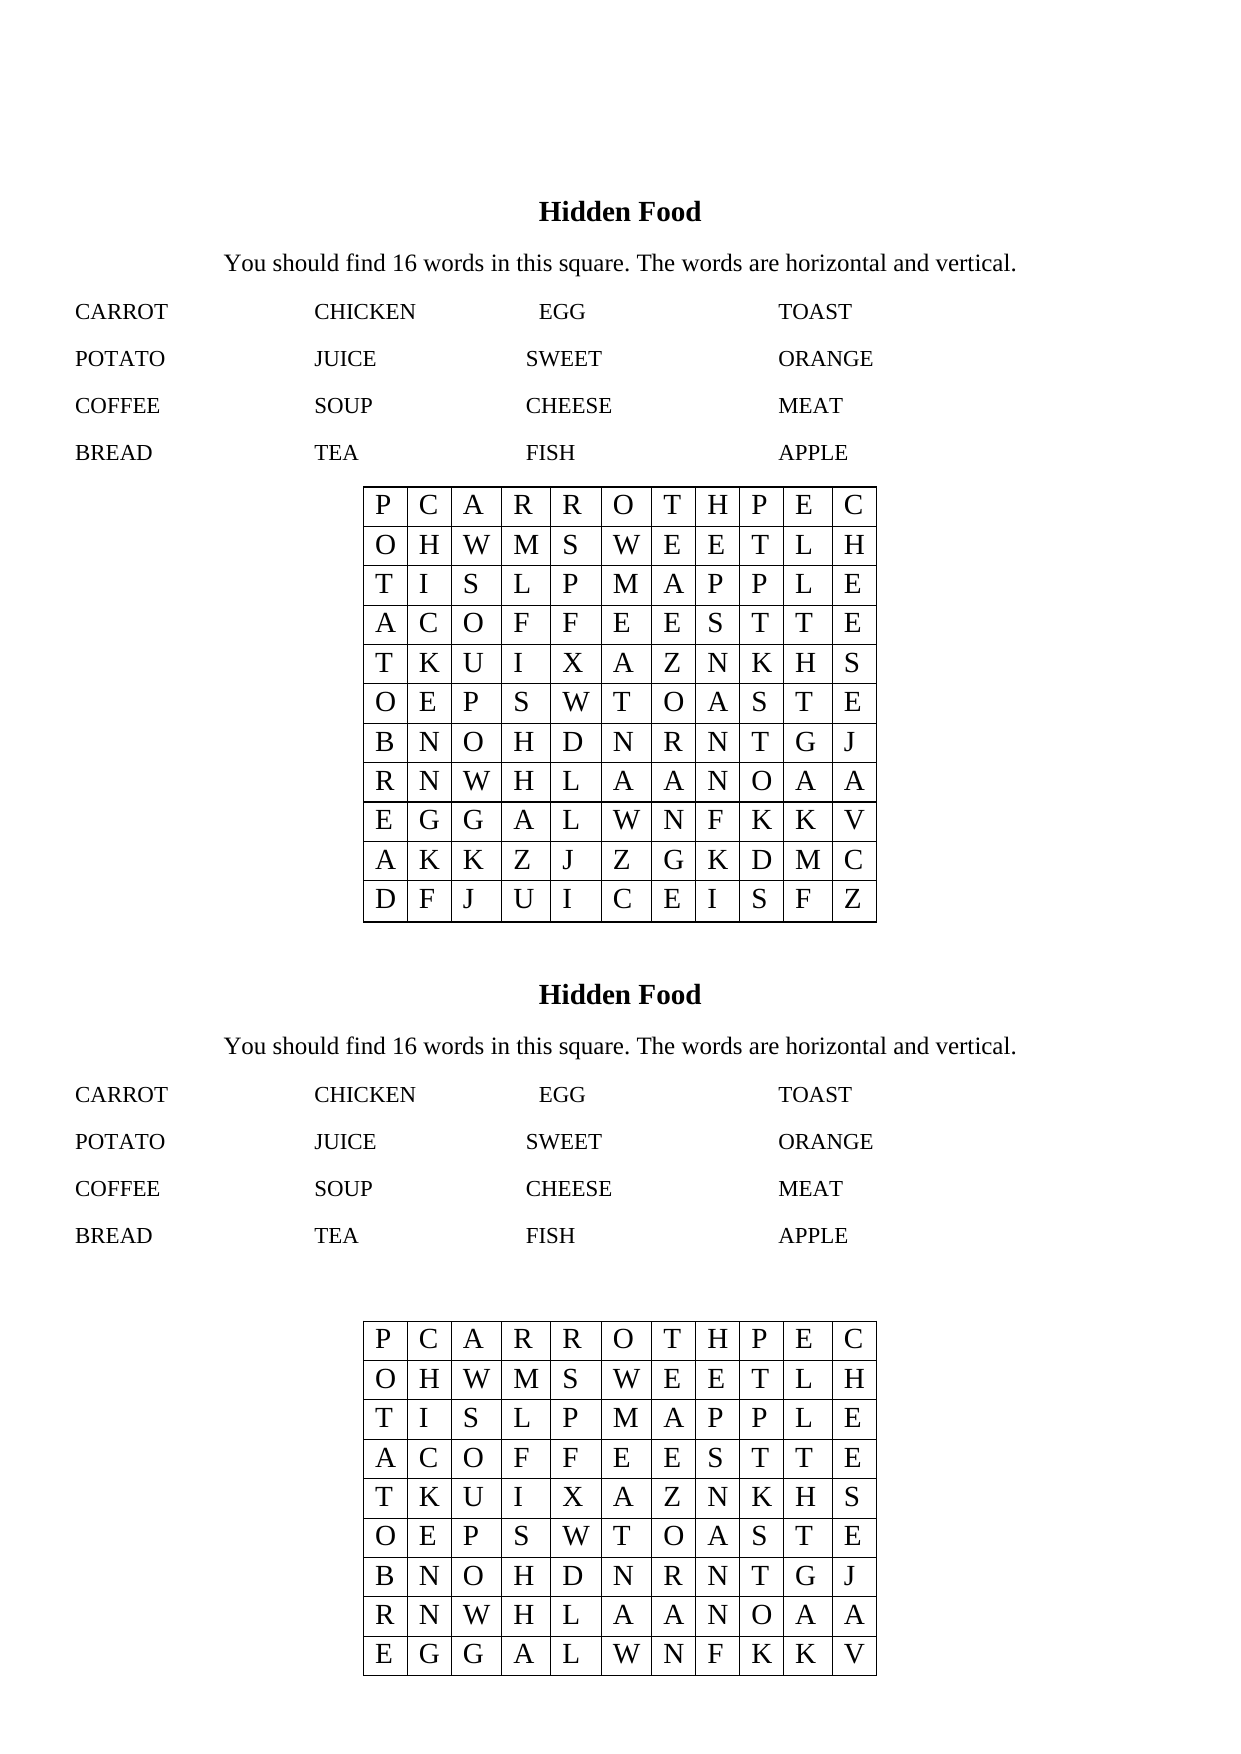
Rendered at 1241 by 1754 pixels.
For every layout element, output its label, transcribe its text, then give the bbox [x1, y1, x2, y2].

table_header A [452, 1322, 501, 1360]
table_cell R [364, 1597, 407, 1636]
table_cell H [833, 527, 876, 565]
table_cell S [740, 1519, 783, 1557]
text COFFEE SOUP CHEESE MEAT [75, 1175, 1165, 1202]
table_cell D [551, 1558, 601, 1596]
table_header T [652, 488, 695, 526]
table_cell P [452, 684, 501, 723]
table_cell N [602, 724, 651, 762]
table_cell T [364, 1479, 407, 1517]
table_cell F [502, 1440, 550, 1478]
table_cell W [602, 1637, 651, 1675]
table_cell N [408, 763, 451, 801]
table_cell E [833, 606, 876, 644]
table_cell E [364, 1637, 407, 1675]
table_cell F [551, 1440, 601, 1478]
text BREAD TEA FISH APPLE [75, 1222, 1165, 1249]
table_cell A [502, 1637, 550, 1675]
table_cell O [364, 1519, 407, 1557]
table_cell O [652, 1519, 695, 1557]
table_cell K [408, 645, 451, 683]
table_cell G [784, 1558, 832, 1596]
table_cell M [602, 1400, 651, 1439]
table_cell M [502, 1361, 550, 1399]
table_cell Z [502, 842, 550, 880]
table_cell W [452, 763, 501, 801]
table_cell A [602, 645, 651, 683]
table_cell L [551, 803, 601, 841]
table_cell V [833, 803, 876, 841]
table_cell A [696, 1519, 739, 1557]
text POTATO JUICE SWEET ORANGE [75, 1128, 1165, 1154]
text Hidden Food [75, 977, 1165, 1010]
table_cell D [364, 881, 407, 921]
table_cell W [551, 1519, 601, 1557]
table_cell S [696, 606, 739, 644]
table_cell L [502, 1400, 550, 1439]
table_header H [696, 1322, 739, 1360]
table_cell K [408, 842, 451, 880]
table_cell Z [652, 1479, 695, 1517]
text POTATO JUICE SWEET ORANGE [75, 345, 1165, 371]
table_cell T [364, 566, 407, 604]
table_cell A [784, 1597, 832, 1636]
table_header T [652, 1322, 695, 1360]
table_cell P [740, 566, 783, 604]
table_cell A [652, 1597, 695, 1636]
table_cell E [652, 606, 695, 644]
table_cell A [784, 763, 832, 801]
table_header P [364, 1322, 407, 1360]
table_cell I [696, 881, 739, 921]
table_cell K [784, 1637, 832, 1675]
table_cell P [551, 566, 601, 604]
table_cell N [602, 1558, 651, 1596]
text You should find 16 words in this square. The words are horizontal and vertical. [75, 248, 1165, 277]
table_cell E [833, 1519, 876, 1557]
table_cell P [740, 1400, 783, 1439]
table_cell N [696, 645, 739, 683]
table_cell D [740, 842, 783, 880]
table_cell Z [833, 881, 876, 921]
table_cell L [784, 1361, 832, 1399]
table_cell F [696, 1637, 739, 1675]
table_cell A [696, 684, 739, 723]
table_cell T [740, 606, 783, 644]
table_cell I [408, 1400, 451, 1439]
table_cell S [833, 1479, 876, 1517]
table_cell H [784, 645, 832, 683]
table_cell E [652, 1440, 695, 1478]
table_cell M [784, 842, 832, 880]
table_cell T [784, 606, 832, 644]
table_cell R [652, 1558, 695, 1596]
table_cell T [602, 684, 651, 723]
table_cell K [696, 842, 739, 880]
table_header E [784, 1322, 832, 1360]
table_cell U [452, 1479, 501, 1517]
table_cell S [551, 527, 601, 565]
table_cell L [784, 527, 832, 565]
table_cell N [408, 1558, 451, 1596]
table_cell O [740, 763, 783, 801]
table_cell U [502, 881, 550, 921]
table_cell E [833, 1440, 876, 1478]
table_header R [551, 488, 601, 526]
table_cell T [740, 527, 783, 565]
table_cell M [502, 527, 550, 565]
table_cell S [740, 881, 783, 921]
table_cell S [740, 684, 783, 723]
table_header O [602, 488, 651, 526]
table_cell A [833, 763, 876, 801]
table_cell A [833, 1597, 876, 1636]
table_cell G [408, 803, 451, 841]
table_cell A [364, 606, 407, 644]
table_cell S [833, 645, 876, 683]
table_cell H [408, 1361, 451, 1399]
table_cell E [696, 1361, 739, 1399]
table_cell E [652, 527, 695, 565]
table_cell W [452, 1597, 501, 1636]
table_header O [602, 1322, 651, 1360]
table_cell L [551, 1597, 601, 1636]
table_cell F [502, 606, 550, 644]
table_cell W [452, 1361, 501, 1399]
text COFFEE SOUP CHEESE MEAT [75, 392, 1165, 418]
table_cell O [364, 1361, 407, 1399]
table_cell E [652, 881, 695, 921]
table_cell W [452, 527, 501, 565]
table_cell S [696, 1440, 739, 1478]
table_cell K [740, 1479, 783, 1517]
table_cell N [652, 803, 695, 841]
table_header C [833, 488, 876, 526]
table_cell N [696, 1479, 739, 1517]
table_header A [452, 488, 501, 526]
table_cell N [408, 1597, 451, 1636]
table_cell T [740, 1361, 783, 1399]
table_cell G [408, 1637, 451, 1675]
table_cell H [502, 1558, 550, 1596]
table_cell A [364, 842, 407, 880]
table_header R [502, 488, 550, 526]
table_cell O [740, 1597, 783, 1636]
table_cell O [364, 684, 407, 723]
table_cell P [696, 1400, 739, 1439]
table_cell I [408, 566, 451, 604]
table_cell Z [652, 645, 695, 683]
table_cell L [551, 1637, 601, 1675]
table_cell S [452, 1400, 501, 1439]
table_header C [408, 488, 451, 526]
table_cell N [408, 724, 451, 762]
table_cell H [833, 1361, 876, 1399]
table_cell N [696, 1558, 739, 1596]
table_cell E [408, 684, 451, 723]
text You should find 16 words in this square. The words are horizontal and vertical. [75, 1031, 1165, 1060]
table_cell O [652, 684, 695, 723]
table_cell N [696, 724, 739, 762]
table_cell W [602, 1361, 651, 1399]
table_cell H [502, 1597, 550, 1636]
table_cell A [652, 763, 695, 801]
table_cell G [452, 1637, 501, 1675]
text Hidden Food [75, 194, 1165, 227]
table_cell O [452, 1558, 501, 1596]
table_cell R [652, 724, 695, 762]
table_cell X [551, 1479, 601, 1517]
table_cell R [364, 763, 407, 801]
table_cell T [364, 645, 407, 683]
table_cell T [784, 1519, 832, 1557]
table_cell L [502, 566, 550, 604]
table_header P [364, 488, 407, 526]
table_cell H [408, 527, 451, 565]
table_cell W [551, 684, 601, 723]
table_cell O [452, 724, 501, 762]
table_cell P [452, 1519, 501, 1557]
table_cell A [364, 1440, 407, 1478]
text CARROT CHICKEN EGG TOAST [75, 1081, 1165, 1107]
table_cell F [696, 803, 739, 841]
table_cell N [696, 763, 739, 801]
table_cell A [602, 763, 651, 801]
table_cell K [740, 803, 783, 841]
table_cell A [602, 1597, 651, 1636]
table_cell T [740, 1440, 783, 1478]
table_cell S [502, 684, 550, 723]
table_cell E [696, 527, 739, 565]
table_cell F [408, 881, 451, 921]
table_header R [502, 1322, 550, 1360]
table_cell I [502, 645, 550, 683]
table_cell T [364, 1400, 407, 1439]
table_cell E [652, 1361, 695, 1399]
table_cell E [602, 606, 651, 644]
text CARROT CHICKEN EGG TOAST [75, 298, 1165, 324]
table_cell O [364, 527, 407, 565]
table_cell E [833, 684, 876, 723]
table_cell O [452, 1440, 501, 1478]
table_cell B [364, 724, 407, 762]
table_cell F [784, 881, 832, 921]
table_cell V [833, 1637, 876, 1675]
table_cell A [652, 566, 695, 604]
table_cell H [784, 1479, 832, 1517]
table_cell T [740, 724, 783, 762]
table_cell L [784, 566, 832, 604]
table_cell T [784, 1440, 832, 1478]
table_cell T [740, 1558, 783, 1596]
table_cell S [551, 1361, 601, 1399]
table_header E [784, 488, 832, 526]
table_cell H [502, 724, 550, 762]
table_cell W [602, 527, 651, 565]
table_cell P [551, 1400, 601, 1439]
table_cell E [602, 1440, 651, 1478]
table_cell A [502, 803, 550, 841]
table_cell K [740, 645, 783, 683]
table_cell U [452, 645, 501, 683]
table_cell E [833, 566, 876, 604]
table_cell L [784, 1400, 832, 1439]
table_cell K [784, 803, 832, 841]
table_cell N [652, 1637, 695, 1675]
table_cell G [652, 842, 695, 880]
table_cell T [602, 1519, 651, 1557]
table_cell F [551, 606, 601, 644]
table_cell H [502, 763, 550, 801]
table_cell E [408, 1519, 451, 1557]
table_cell C [408, 606, 451, 644]
table_cell S [452, 566, 501, 604]
table_cell K [740, 1637, 783, 1675]
table_cell G [784, 724, 832, 762]
table_cell J [833, 724, 876, 762]
table_cell E [364, 803, 407, 841]
table_cell K [408, 1479, 451, 1517]
table_cell P [696, 566, 739, 604]
table_cell X [551, 645, 601, 683]
table_header R [551, 1322, 601, 1360]
table_header H [696, 488, 739, 526]
table_cell J [551, 842, 601, 880]
table_cell I [502, 1479, 550, 1517]
table_header C [408, 1322, 451, 1360]
table_cell D [551, 724, 601, 762]
table_cell J [833, 1558, 876, 1596]
table_cell N [696, 1597, 739, 1636]
table_cell Z [602, 842, 651, 880]
table_header P [740, 488, 783, 526]
table_cell W [602, 803, 651, 841]
table_cell O [452, 606, 501, 644]
table_header C [833, 1322, 876, 1360]
table_cell C [602, 881, 651, 921]
table_cell E [833, 1400, 876, 1439]
table_cell T [784, 684, 832, 723]
table_cell A [602, 1479, 651, 1517]
table_cell L [551, 763, 601, 801]
table_cell M [602, 566, 651, 604]
text BREAD TEA FISH APPLE [75, 439, 1165, 466]
table_cell I [551, 881, 601, 921]
table_header P [740, 1322, 783, 1360]
table_cell B [364, 1558, 407, 1596]
table_cell J [452, 881, 501, 921]
table_cell A [652, 1400, 695, 1439]
table_cell G [452, 803, 501, 841]
table_cell C [833, 842, 876, 880]
table_cell C [408, 1440, 451, 1478]
table_cell K [452, 842, 501, 880]
table_cell S [502, 1519, 550, 1557]
